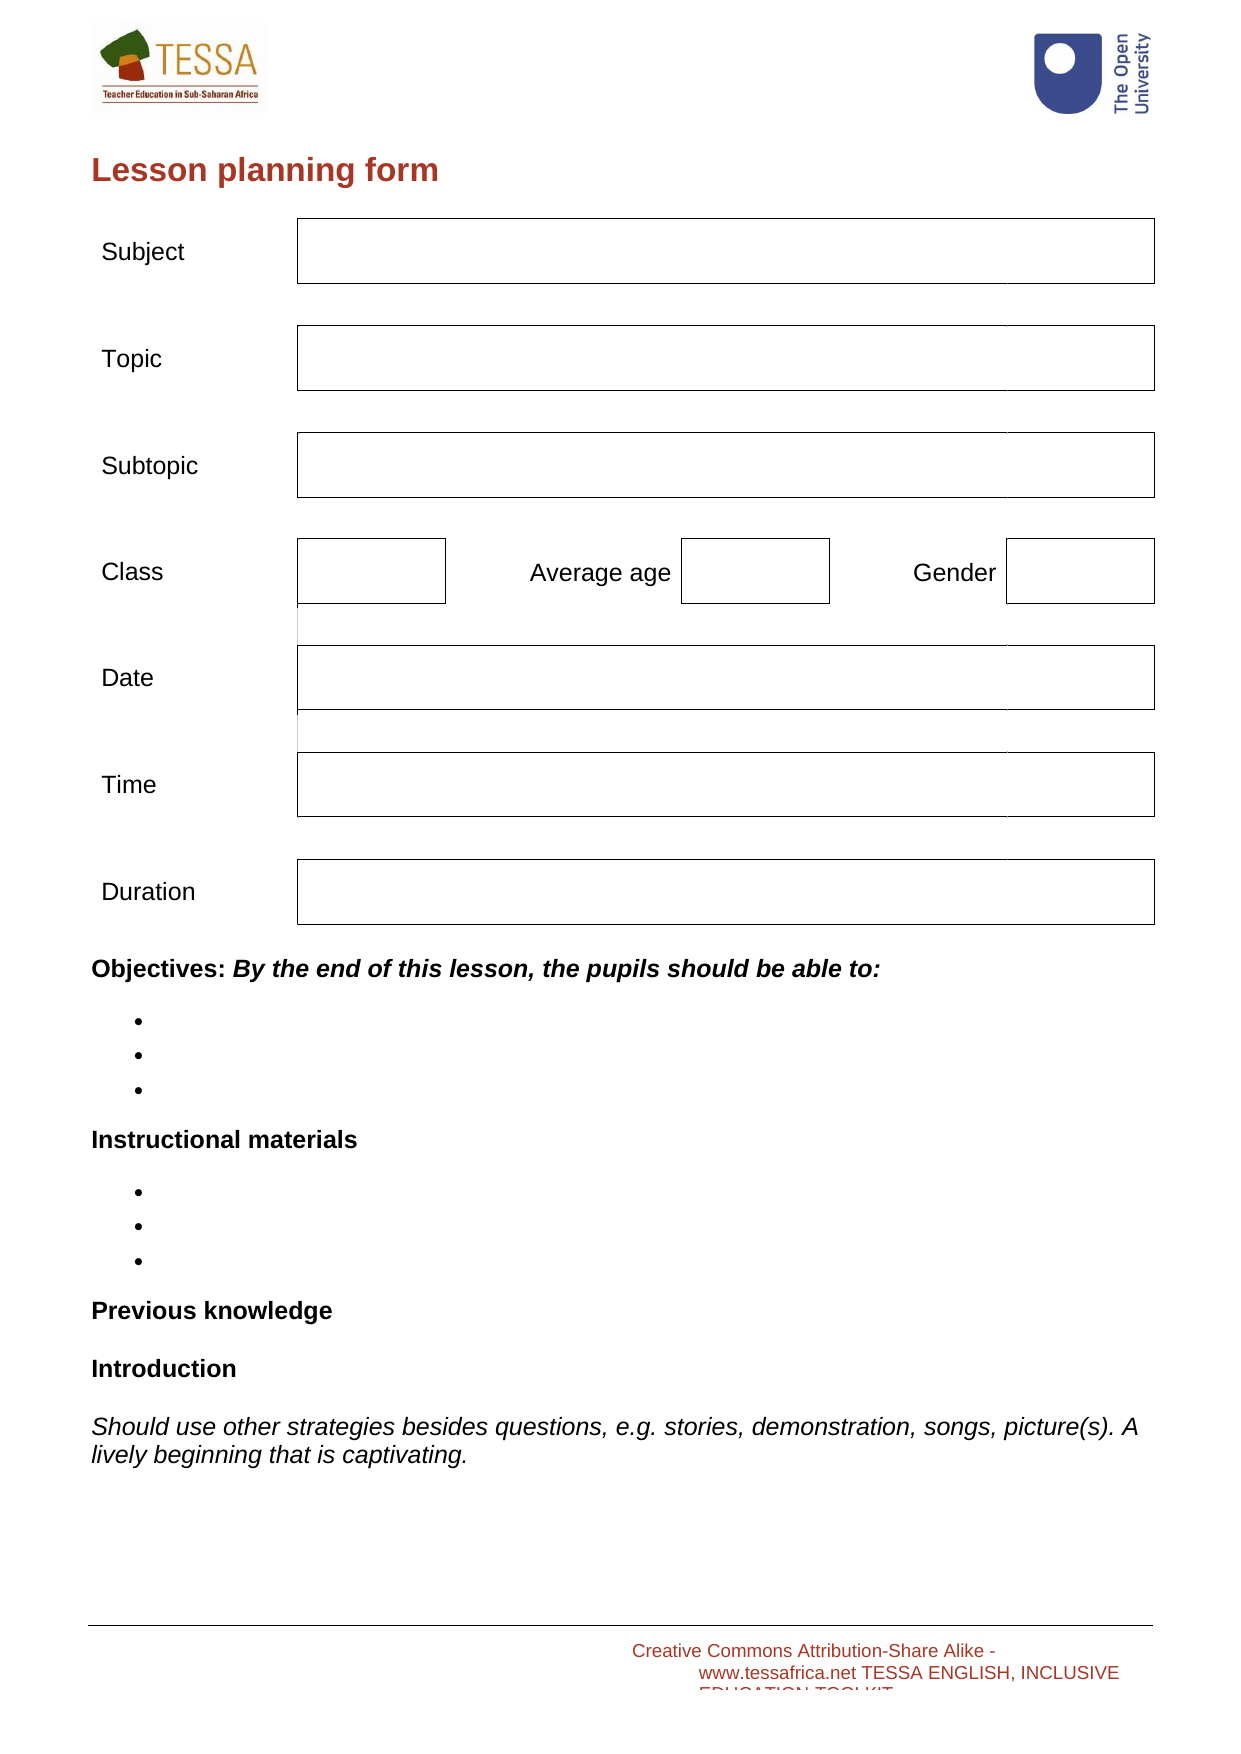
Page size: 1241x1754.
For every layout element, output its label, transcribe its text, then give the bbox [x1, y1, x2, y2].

text  [135, 1084, 1182, 1103]
text Topic [101, 344, 1182, 373]
subtitle Objectives: By the end of this lesson, the pupils should be able to: [91, 954, 1182, 983]
text Should use other strategies besides questions, e.g. stories, demonstration, songs, picture(s). A lively beginning that is captivating. [91, 1412, 1142, 1469]
text Instructional materials [91, 1125, 1182, 1154]
text  [135, 1049, 1182, 1068]
text Time [101, 770, 1182, 799]
picture [1034, 33, 1151, 114]
text Subtopic [101, 451, 1182, 480]
subtitle Previous knowledge Introduction [91, 1296, 334, 1383]
text Subject [101, 237, 1182, 266]
text Date [101, 663, 1182, 692]
text  [135, 1014, 1182, 1033]
text  [135, 1255, 1182, 1274]
subtitle Lesson planning form [91, 151, 1182, 189]
text Class [101, 557, 1182, 586]
text  [135, 1186, 1182, 1204]
text Duration [101, 877, 1182, 906]
text  [135, 1220, 1182, 1239]
picture [91, 22, 267, 114]
